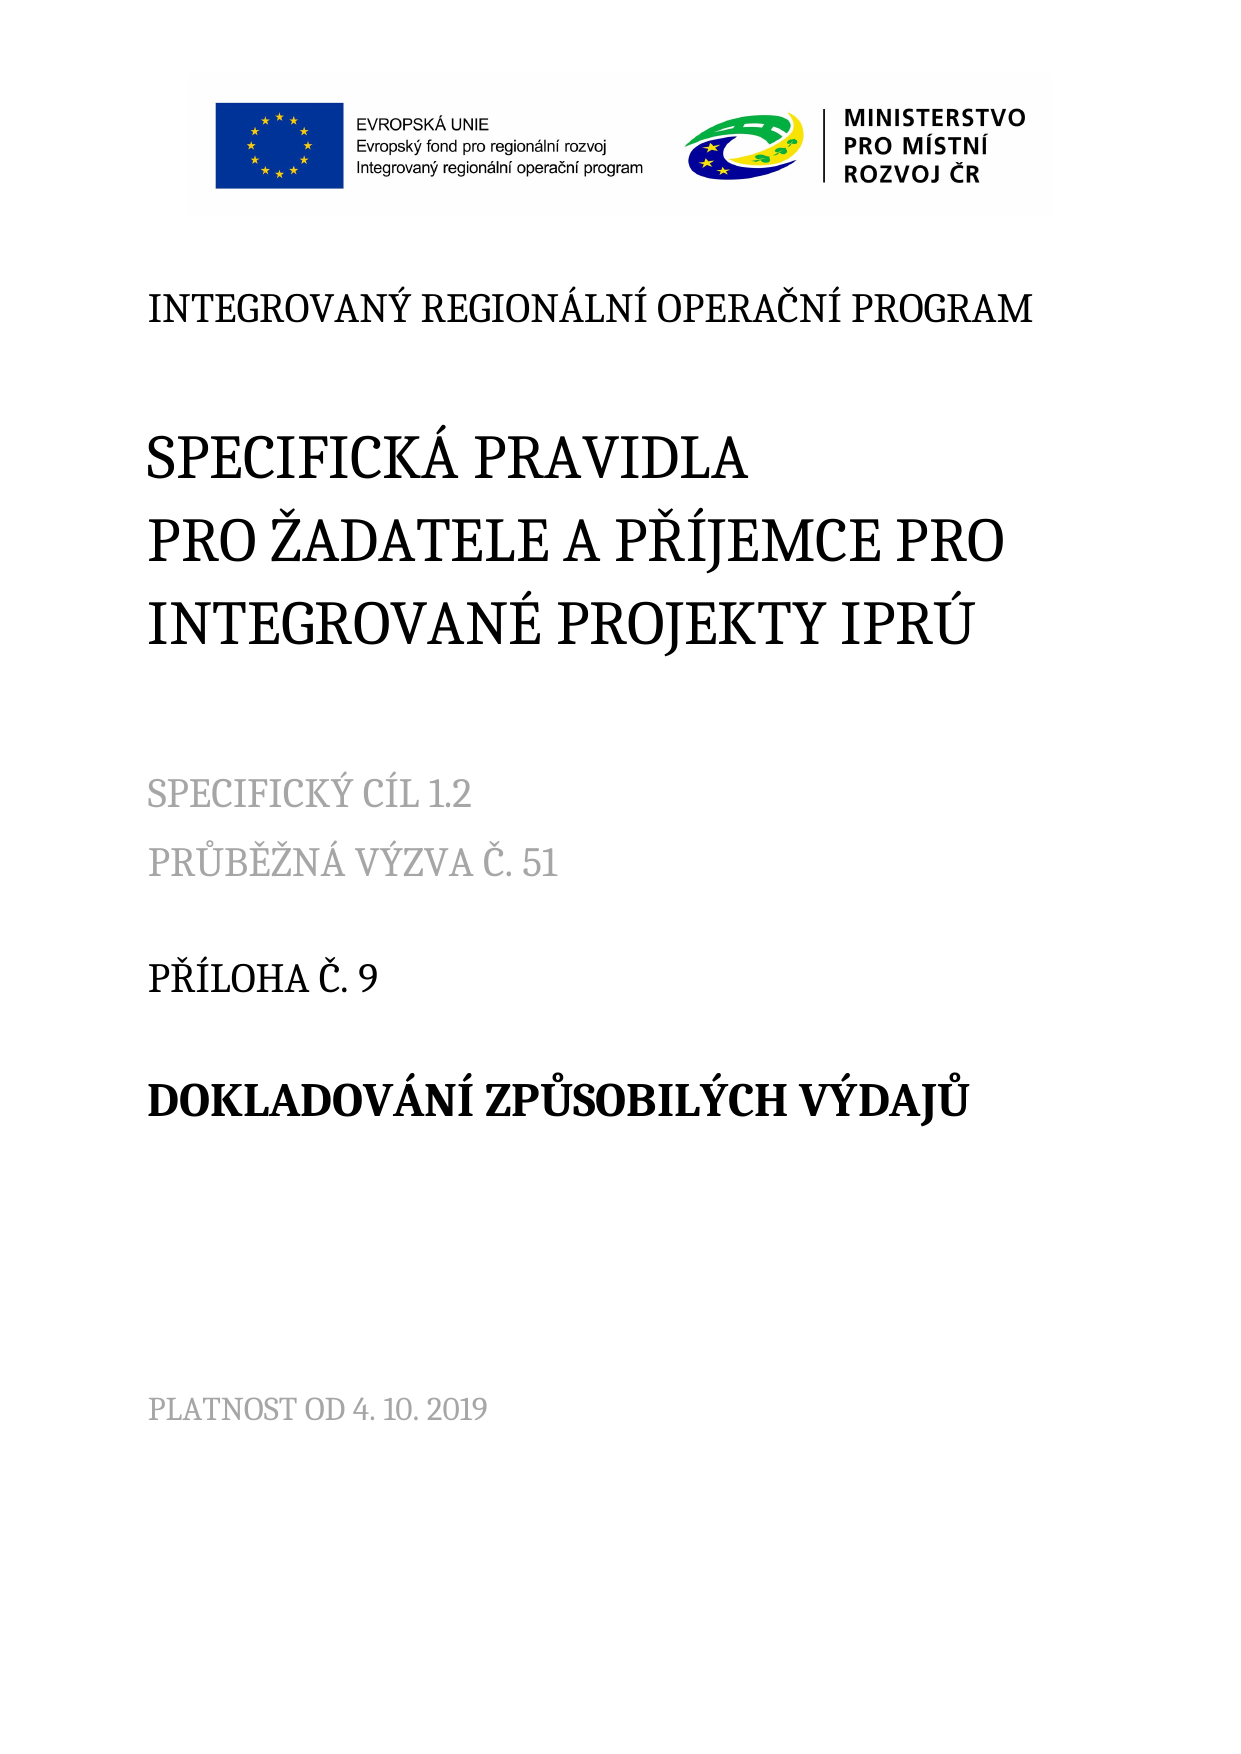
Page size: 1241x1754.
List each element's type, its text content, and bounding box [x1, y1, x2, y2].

text PRO ŽADATELE A PŘÍJEMCE pro integrované projekty IPRÚ [148, 505, 1093, 660]
text Dokladování způsobilých výdajů [148, 1073, 1093, 1129]
text průběžná výzva Č. 51 [148, 838, 1093, 886]
picture [187, 73, 1053, 217]
text pLATNOST OD 4. 10. 2019 [148, 1390, 1093, 1428]
text Specifická PRAVIDLA [148, 423, 1093, 494]
text PŘÍLOHA Č. 9 [148, 955, 1093, 1003]
text INTEGROVANÝ REGIONÁLNÍ OPERAČNÍ PROGRAM [148, 285, 1093, 333]
text Specifický cíl 1.2 [148, 770, 1093, 818]
